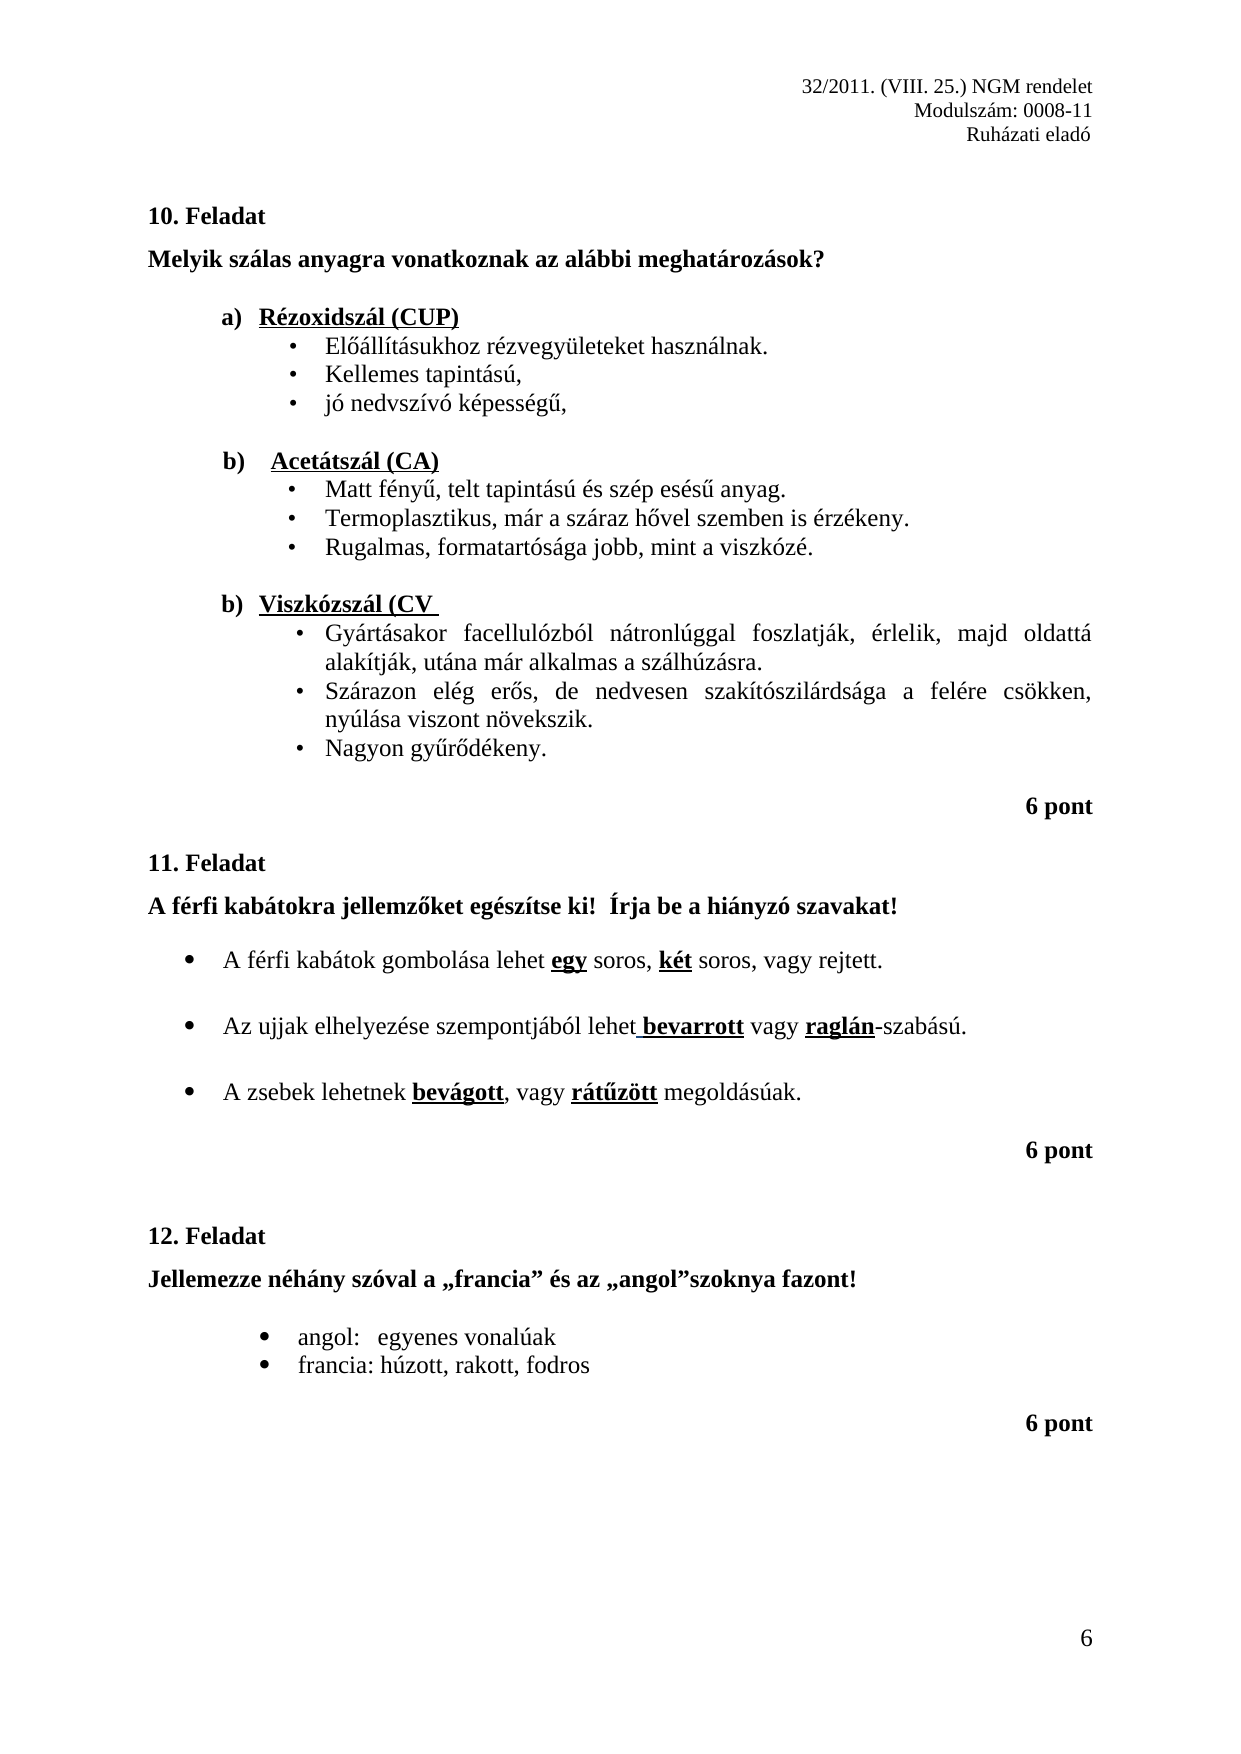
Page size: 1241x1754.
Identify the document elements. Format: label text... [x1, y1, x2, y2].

list angol: egyenes vonalúak [260, 1322, 1093, 1351]
list Az ujjak elhelyezése szempontjából lehet bevarrott vagy raglán-szabású. [185, 1011, 1093, 1040]
list 11. Feladat [148, 848, 1093, 877]
list Gyártásakor facellulózból nátronlúggal foszlatják, érlelik, majd oldattá alakítják, utána már alkalmas a szálhúzásra. [295, 618, 1093, 676]
list 6 pont [885, 1135, 1093, 1164]
list Szárazon elég erős, de nedvesen szakítószilárdsága a felére csökken, nyúlása viszont növekszik. [295, 676, 1093, 733]
list b) Acetátszál (CA) [223, 446, 1093, 474]
list A férfi kabátok gombolása lehet egy soros, két soros, vagy rejtett. [185, 945, 1093, 974]
list Rugalmas, formatartósága jobb, mint a viszkózé. [287, 532, 1093, 561]
list 12. Feladat [148, 1221, 1093, 1250]
list Viszkózszál (CV [221, 589, 1093, 618]
list Termoplasztikus, már a száraz hővel szemben is érzékeny. [287, 503, 1093, 532]
list francia: húzott, rakott, fodros [260, 1351, 1093, 1379]
list 10. Feladat [148, 201, 1093, 230]
list A zsebek lehetnek bevágott, vagy rátűzött megoldásúak. [185, 1077, 1093, 1106]
list A férfi kabátokra jellemzőket egészítse ki! Írja be a hiányzó szavakat! [148, 891, 1093, 920]
list Előállításukhoz rézvegyületeket használnak. [288, 331, 1093, 359]
list 6 pont [885, 1408, 1093, 1437]
list 6 pont [885, 791, 1093, 819]
list Nagyon gyűrődékeny. [295, 733, 1093, 762]
list jó nedvszívó képességű, [288, 388, 1093, 417]
list Kellemes tapintású, [288, 359, 1093, 388]
list Jellemezze néhány szóval a „francia” és az „angol”szoknya fazont! [148, 1264, 1093, 1293]
list Matt fényű, telt tapintású és szép esésű anyag. [287, 474, 1093, 503]
list Melyik szálas anyagra vonatkoznak az alábbi meghatározások? [148, 244, 1093, 273]
list Rézoxidszál (CUP) [221, 302, 1093, 331]
